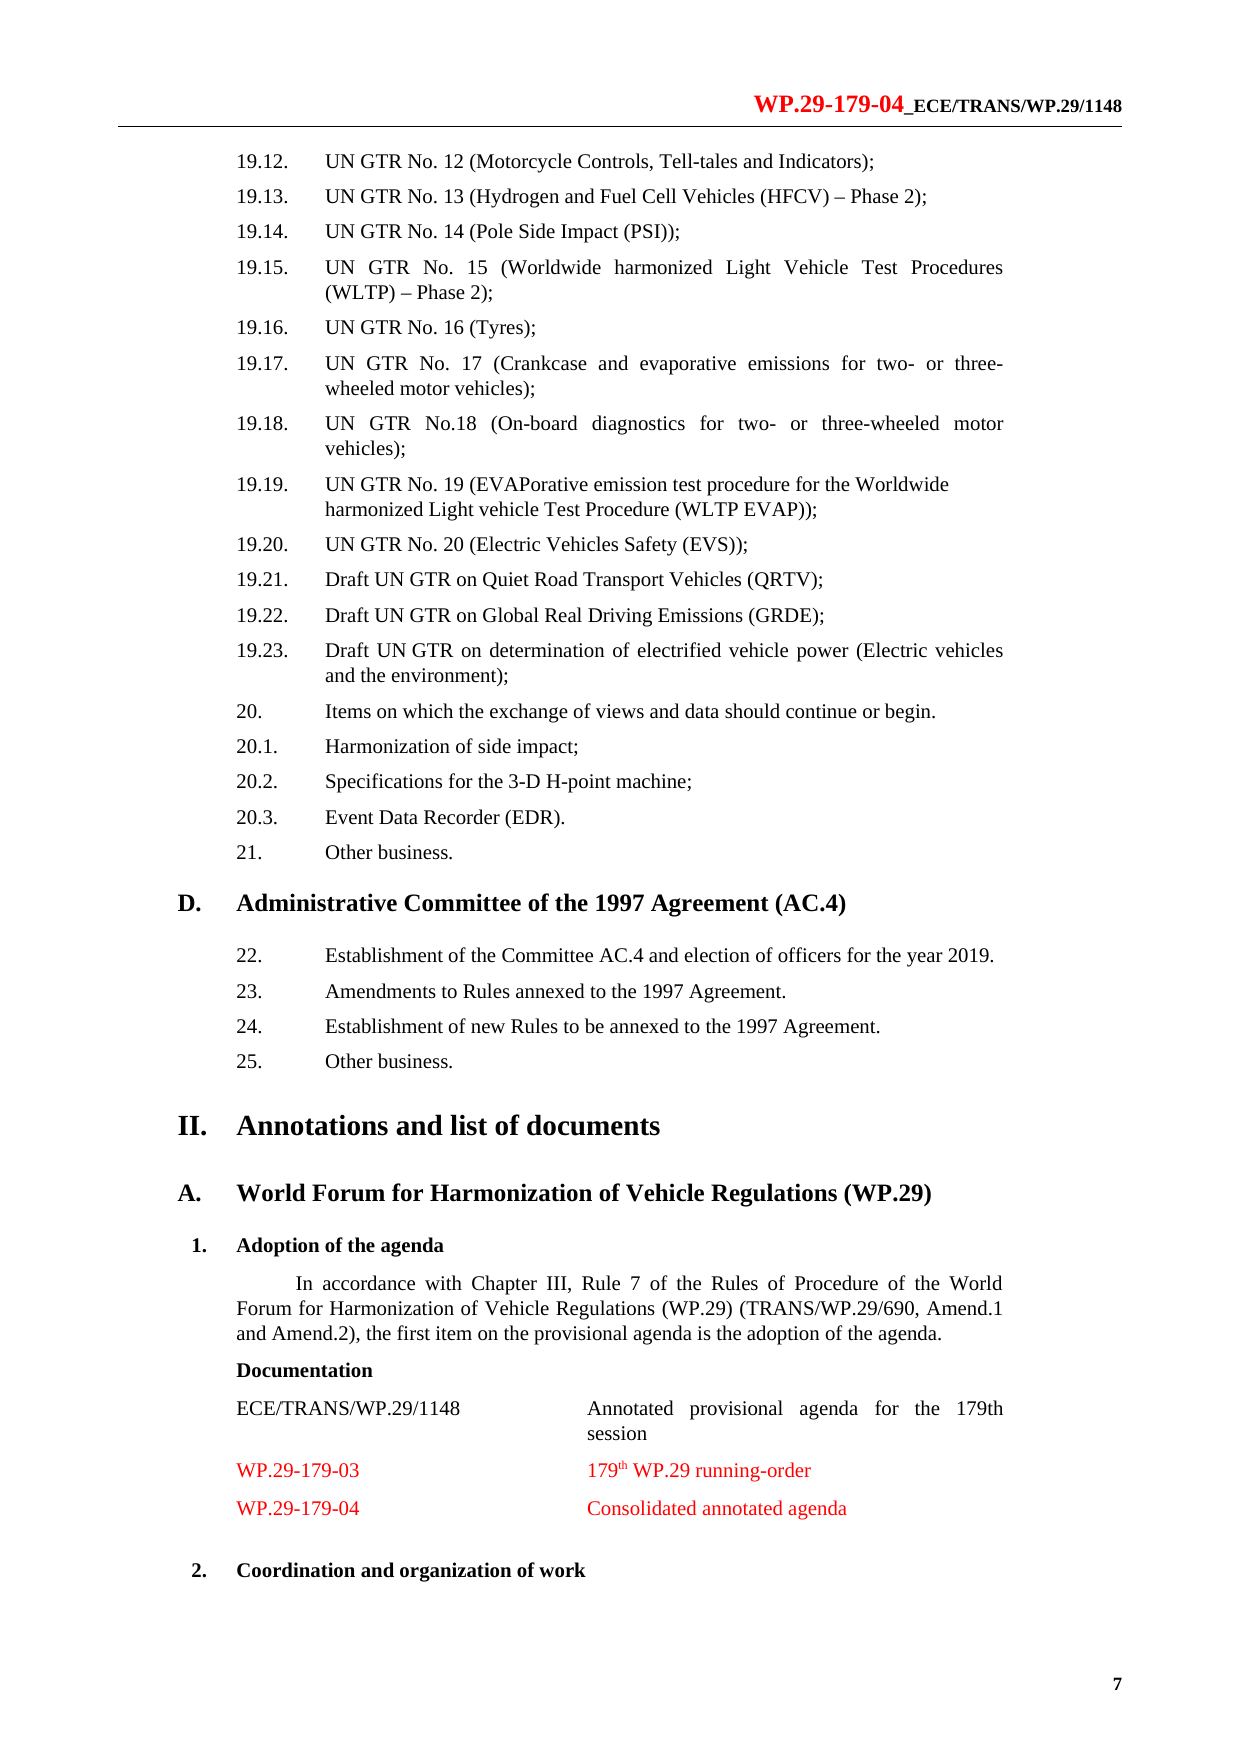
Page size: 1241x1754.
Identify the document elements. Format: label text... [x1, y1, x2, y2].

text 19.20. UN GTR No. 20 (Electric Vehicles Safety (EVS)); [236, 531, 1004, 556]
text 2. Coordination and organization of work [118, 1557, 1004, 1582]
text 20. Items on which the exchange of views and data should continue or begin. [236, 698, 1004, 723]
text 20.2. Specifications for the 3-D H-point machine; [236, 768, 1004, 793]
text 24. Establishment of new Rules to be annexed to the 1997 Agreement. [236, 1013, 1004, 1038]
text 19.16. UN GTR No. 16 (Tyres); [236, 314, 1004, 339]
text 22. Establishment of the Committee AC.4 and election of officers for the year 2019. [236, 942, 1004, 967]
text D. Administrative Committee of the 1997 Agreement (AC.4) [177, 889, 1004, 917]
text 25. Other business. [236, 1049, 1004, 1073]
text In accordance with Chapter III, Rule 7 of the Rules of Procedure of the World Forum for Harmonization of Vehicle Regulations (WP.29) (TRANS/WP.29/690, Amend.1 and Amend.2), the first item on the provisional agenda is the adoption of the agenda. [236, 1270, 1004, 1345]
table_cell WP.29-179-04 [236, 1495, 587, 1532]
text Documentation [236, 1357, 1004, 1382]
text 20.3. Event Data Recorder (EDR). [236, 804, 1004, 829]
text 1. Adoption of the agenda [118, 1232, 1004, 1257]
text 19.19. UN GTR No. 19 (EVAPorative emission test procedure for the Worldwide harmonized Light vehicle Test Procedure (WLTP EVAP)); [236, 471, 1004, 521]
table_header Annotated provisional agenda for the 179th session [587, 1395, 1004, 1457]
text 19.18. UN GTR No.18 (On-board diagnostics for two- or three-wheeled motor vehicles); [236, 410, 1004, 460]
table_cell WP.29-179-03 [236, 1457, 587, 1495]
text 19.23. Draft UN GTR on determination of electrified vehicle power (Electric vehicles and the environment); [236, 637, 1004, 687]
text II. Annotations and list of documents [118, 1110, 1004, 1142]
text 20.1. Harmonization of side impact; [236, 733, 1004, 758]
text 23. Amendments to Rules annexed to the 1997 Agreement. [236, 978, 1004, 1003]
text 19.22. Draft UN GTR on Global Real Driving Emissions (GRDE); [236, 602, 1004, 627]
table_header ECE/TRANS/WP.29/1148 [236, 1395, 587, 1457]
text 19.17. UN GTR No. 17 (Crankcase and evaporative emissions for two- or three-wheeled motor vehicles); [236, 350, 1004, 400]
text A. World Forum for Harmonization of Vehicle Regulations (WP.29) [177, 1179, 1004, 1207]
text 19.15. UN GTR No. 15 (Worldwide harmonized Light Vehicle Test Procedures (WLTP) – Phase 2); [236, 254, 1004, 304]
text 19.13. UN GTR No. 13 (Hydrogen and Fuel Cell Vehicles (HFCV) – Phase 2); [236, 183, 1004, 208]
table_cell 179th WP.29 running-order [587, 1457, 1004, 1495]
text 19.14. UN GTR No. 14 (Pole Side Impact (PSI)); [236, 218, 1004, 243]
table_cell Consolidated annotated agenda [587, 1495, 1004, 1532]
text 19.21. Draft UN GTR on Quiet Road Transport Vehicles (QRTV); [236, 566, 1004, 591]
text 21. Other business. [236, 839, 1004, 864]
text 19.12. UN GTR No. 12 (Motorcycle Controls, Tell-tales and Indicators); [236, 148, 1004, 173]
